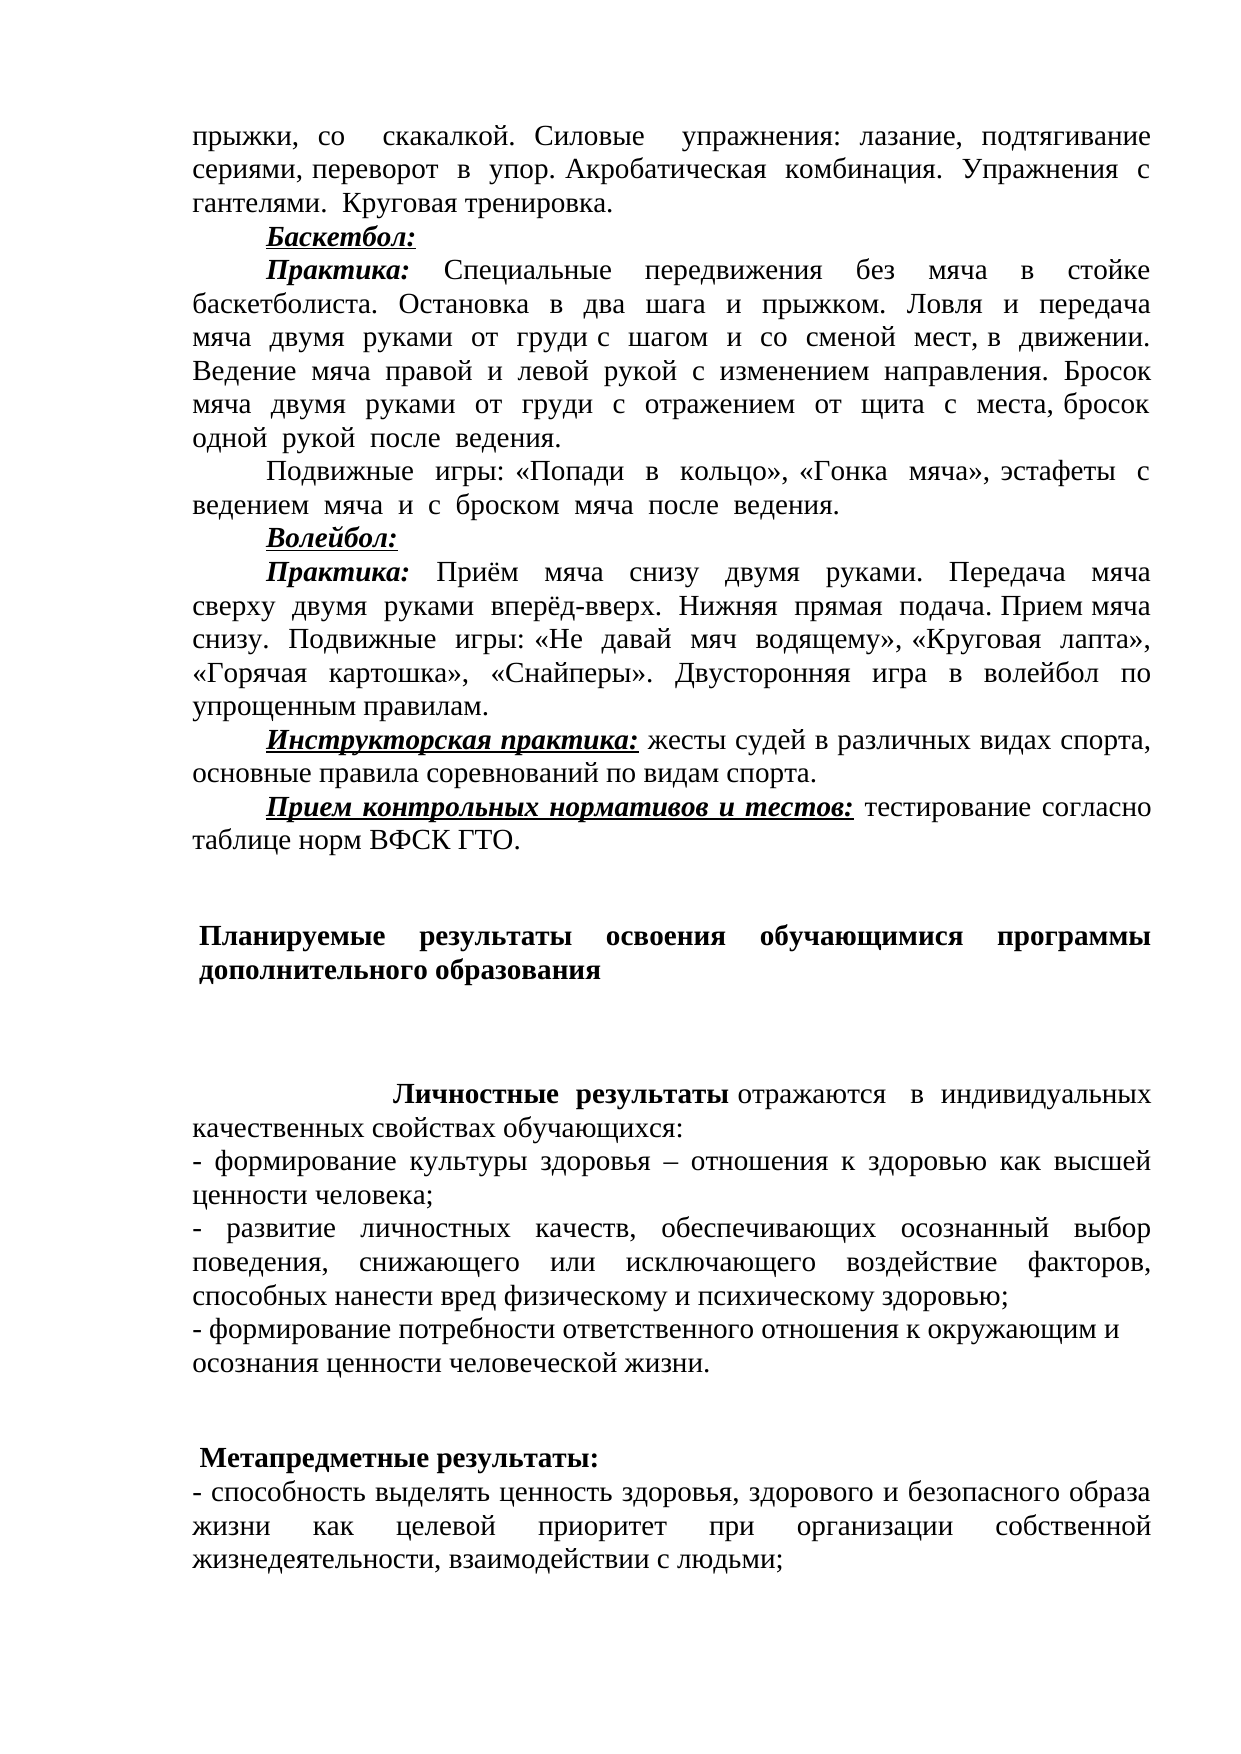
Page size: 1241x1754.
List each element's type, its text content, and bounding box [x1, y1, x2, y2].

text Подвижные игры: «Попади в кольцо», «Гонка мяча», эстафеты с ведением мяча и с броском мяча после ведения. [192, 453, 1152, 521]
text Баскетбол: [192, 219, 1152, 252]
text Практика: Приём мяча снизу двумя руками. Передача мяча сверху двумя руками вперёд-вверх. Нижняя прямая подача. Прием мяча снизу. Подвижные игры: «Не давай мяч водящему», «Круговая лапта», «Горячая картошка», «Снайперы». Двусторонняя игра в волейбол по упрощенным правилам. [192, 554, 1152, 722]
text - развитие личностных качеств, обеспечивающих осознанный выбор поведения, снижающего или исключающего воздействие факторов, способных нанести вред физическому и психическому здоровью; [192, 1211, 1152, 1311]
text Практика: Специальные передвижения без мяча в стойке баскетболиста. Остановка в два шага и прыжком. Ловля и передача мяча двумя руками от груди с шагом и со сменой мест, в движении. Ведение мяча правой и левой рукой с изменением направления. Бросок мяча двумя руками от груди с отражением от щита с места, бросок одной рукой после ведения. [192, 252, 1152, 453]
text - формирование потребности ответственного отношения к окружающим и осознания ценности человеческой жизни. [192, 1311, 1152, 1378]
text Личностные результаты отражаются в индивидуальных качественных свойствах обучающихся: [192, 1076, 1152, 1143]
text Инструкторская практика: жесты судей в различных видах спорта, основные правила соревнований по видам спорта. [192, 722, 1152, 789]
text Прием контрольных нормативов и тестов: тестирование согласно таблице норм ВФСК ГТО. [192, 789, 1152, 856]
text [192, 118, 1152, 219]
list Планируемые результаты освоения обучающимися программы дополнительного образования [199, 918, 1152, 985]
text - способность выделять ценность здоровья, здорового и безопасного образа жизни как целевой приоритет при организации собственной жизнедеятельности, взаимодействии с людьми; [192, 1474, 1152, 1575]
text Метапредметные результаты: [192, 1441, 1152, 1474]
text Волейбол: [192, 521, 1152, 554]
text - формирование культуры здоровья – отношения к здоровью как высшей ценности человека; [192, 1143, 1152, 1211]
